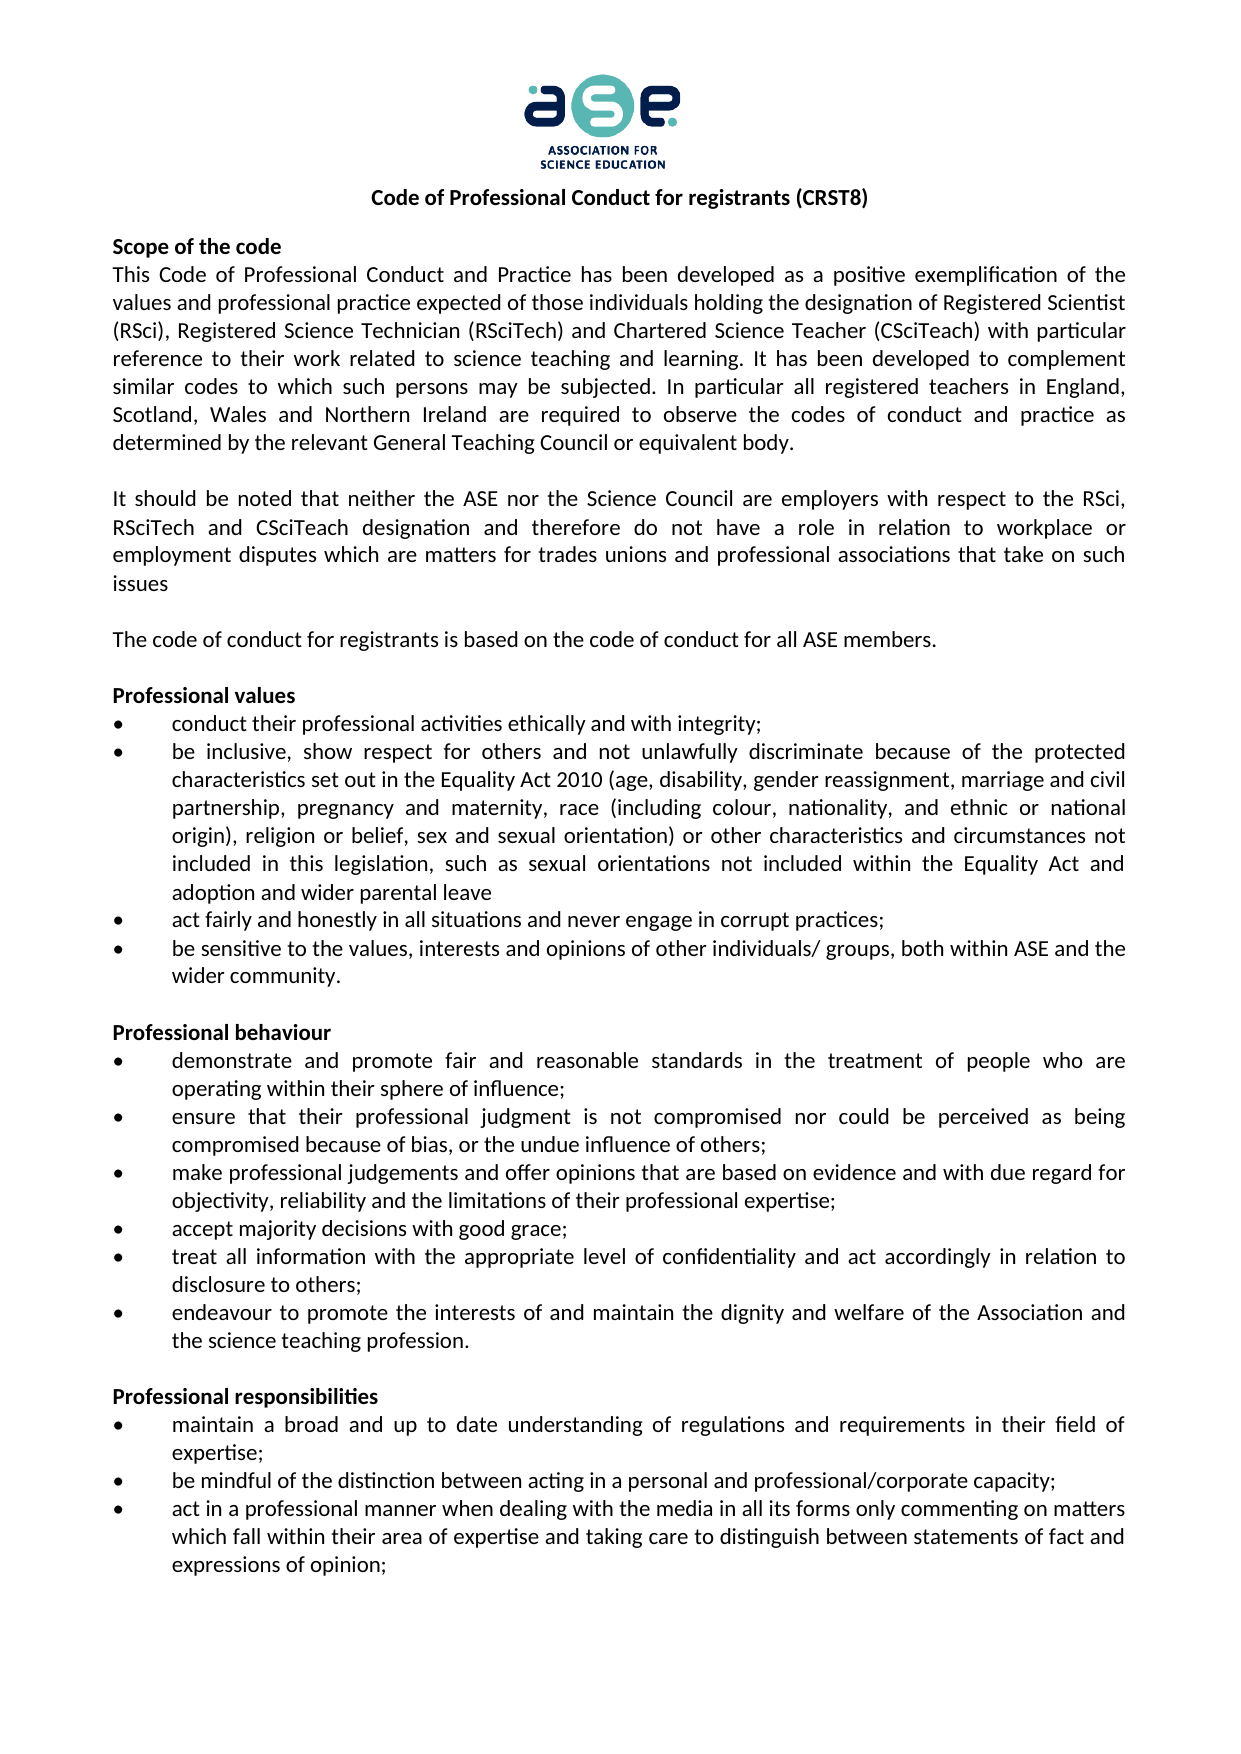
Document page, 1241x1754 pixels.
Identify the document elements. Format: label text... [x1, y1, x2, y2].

text • be inclusive, show respect for others and not unlawfully discriminate because of the protected characteristics set out in the Equality Act 2010 (age, disability, gender reassignment, marriage and civil partnership, pregnancy and maternity, race (including colour, nationality, and ethnic or national origin), religion or belief, sex and sexual orientation) or other characteristics and circumstances not included in this legislation, such as sexual orientations not included within the Equality Act and adoption and wider parental leave [112, 737, 1128, 906]
text It should be noted that neither the ASE nor the Science Council are employers with respect to the RSci, RSciTech and CSciTeach designation and therefore do not have a role in relation to workplace or employment disputes which are matters for trades unions and professional associations that take on such issues [112, 484, 1128, 597]
text • accept majority decisions with good grace; [112, 1214, 1128, 1242]
text • treat all information with the appropriate level of confidentiality and act accordingly in relation to disclosure to others; [112, 1242, 1128, 1298]
text This Code of Professional Conduct and Practice has been developed as a positive exemplification of the values and professional practice expected of those individuals holding the designation of Registered Scientist (RSci), Registered Science Technician (RSciTech) and Chartered Science Teacher (CSciTeach) with particular reference to their work related to science teaching and learning. It has been developed to complement similar codes to which such persons may be subjected. In particular all registered teachers in England, Scotland, Wales and Northern Ireland are required to observe the codes of conduct and practice as determined by the relevant General Teaching Council or equivalent body. [112, 260, 1128, 457]
text • ensure that their professional judgment is not compromised nor could be perceived as being compromised because of bias, or the undue influence of others; [112, 1102, 1128, 1158]
subtitle Code of Professional Conduct for registrants (CRST8) [112, 183, 1128, 212]
text • demonstrate and promote fair and reasonable standards in the treatment of people who are operating within their sphere of influence; [112, 1046, 1128, 1102]
text Professional values [112, 681, 1128, 709]
subtitle Professional responsibilities [112, 1382, 1128, 1410]
text • maintain a broad and up to date understanding of regulations and requirements in their field of expertise; [112, 1410, 1128, 1466]
text • endeavour to promote the interests of and maintain the dignity and welfare of the Association and the science teaching profession. [112, 1298, 1128, 1354]
text • conduct their professional activities ethically and with integrity; [112, 709, 1128, 737]
text • act in a professional manner when dealing with the media in all its forms only commenting on matters which fall within their area of expertise and taking care to distinguish between statements of fact and expressions of opinion; [112, 1494, 1128, 1578]
text • be sensitive to the values, interests and opinions of other individuals/ groups, both within ASE and the wider community. [112, 934, 1128, 990]
picture [524, 74, 681, 169]
text • act fairly and honestly in all situations and never engage in corrupt practices; [112, 906, 1128, 934]
text • be mindful of the distinction between acting in a personal and professional/corporate capacity; [112, 1466, 1128, 1494]
text • make professional judgements and offer opinions that are based on evidence and with due regard for objectivity, reliability and the limitations of their professional expertise; [112, 1158, 1128, 1214]
text Scope of the code [112, 232, 1128, 260]
text Professional behaviour [112, 1018, 1128, 1046]
text The code of conduct for registrants is based on the code of conduct for all ASE members. [112, 625, 1128, 653]
